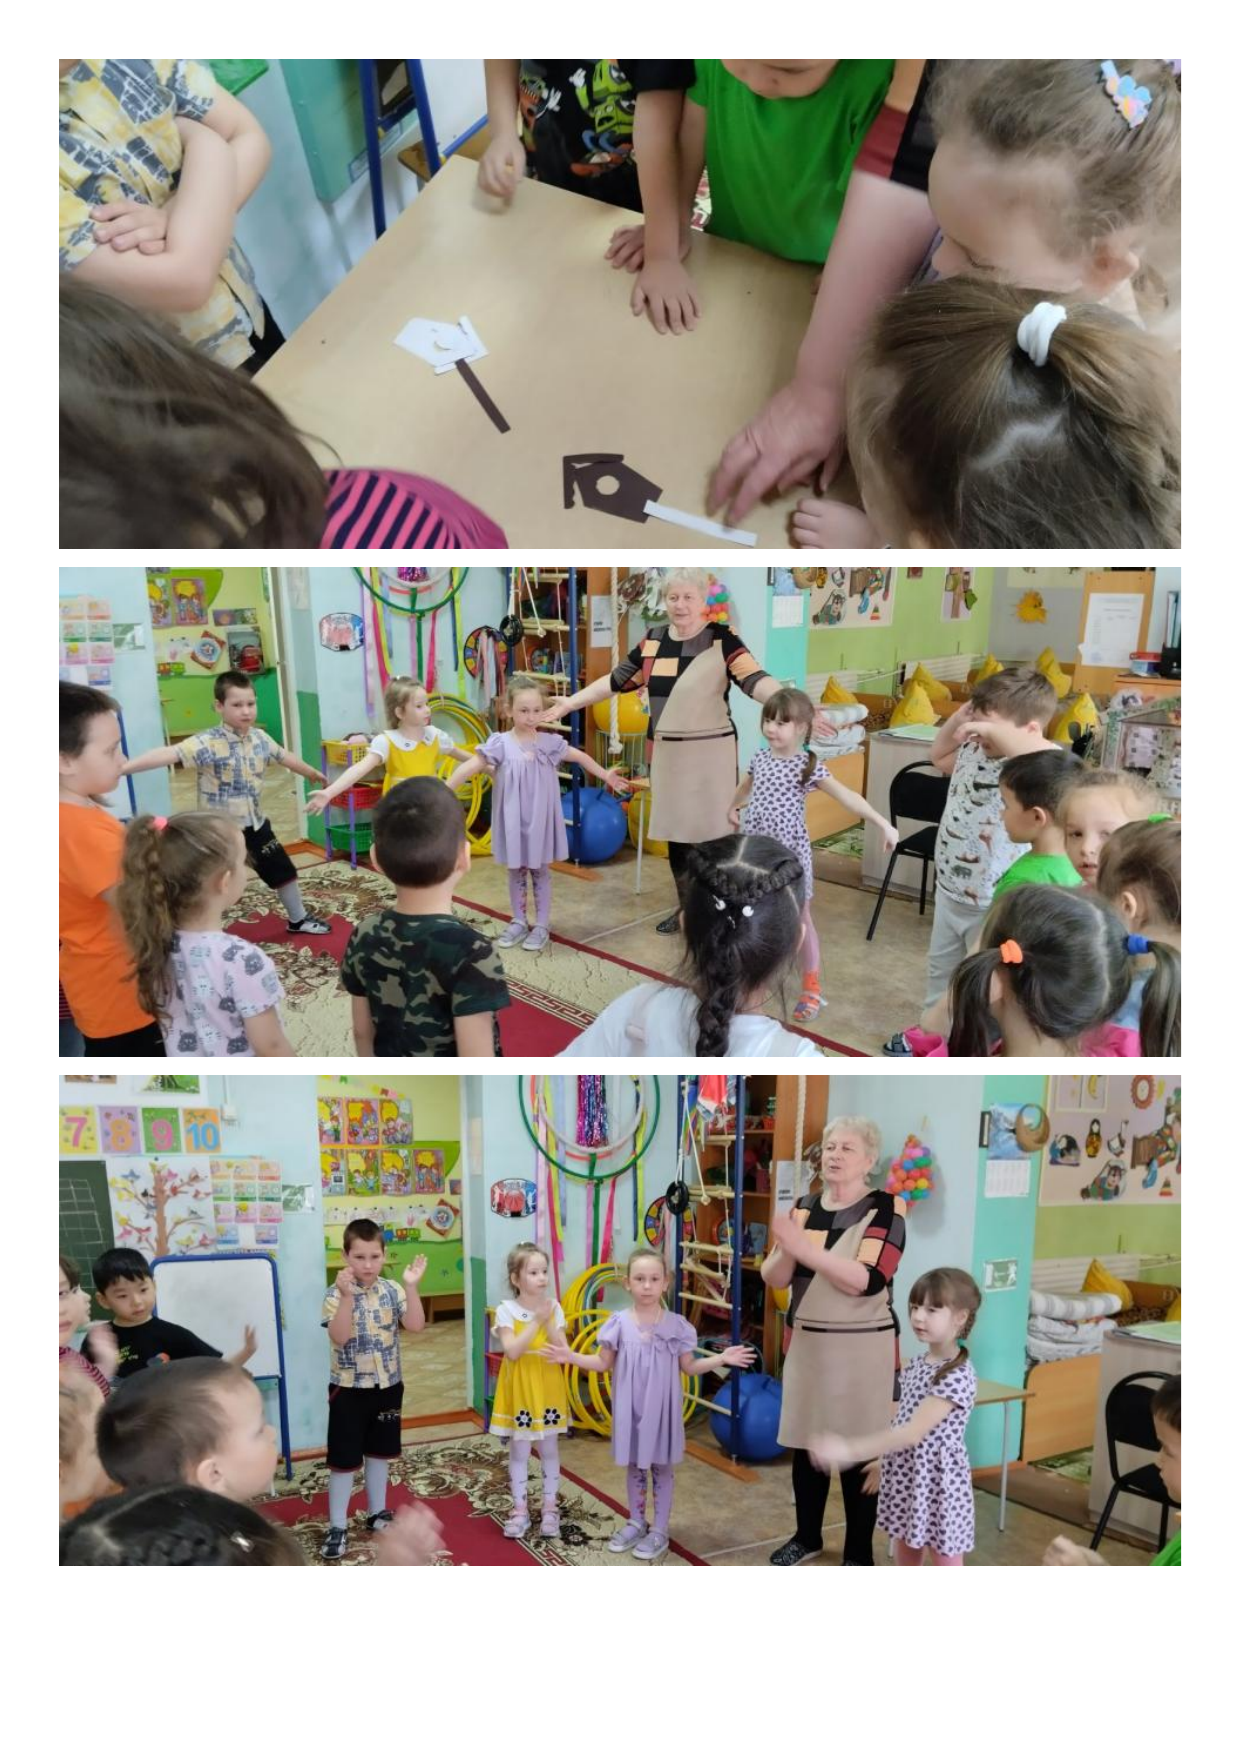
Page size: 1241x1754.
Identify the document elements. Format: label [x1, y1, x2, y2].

picture [59, 59, 1182, 549]
picture [59, 1075, 1182, 1566]
picture [59, 567, 1182, 1057]
